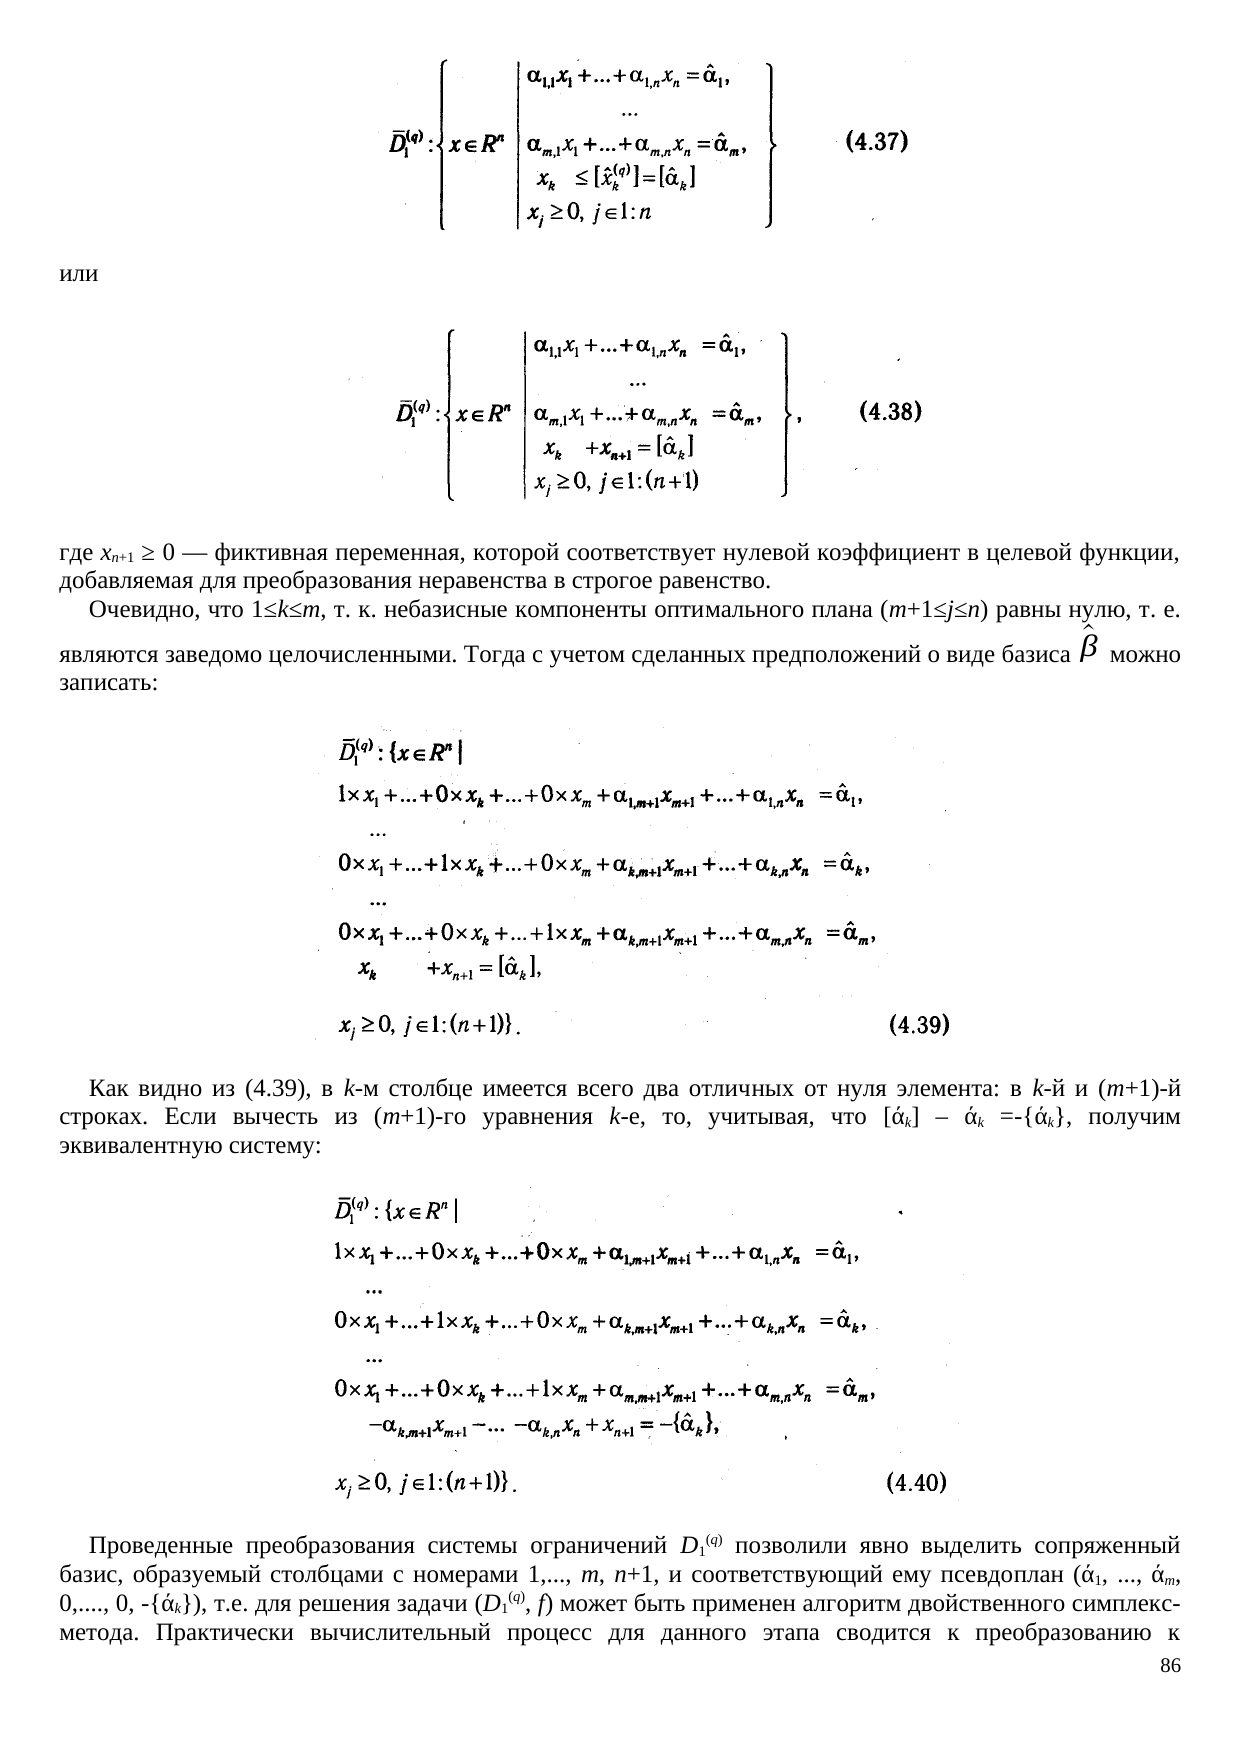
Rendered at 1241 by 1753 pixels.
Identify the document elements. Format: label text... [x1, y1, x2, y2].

text Как видно из (4.39), в k-м столбце имеется всего два отличных от нуля элемента: в k-й и (m+1)-й строках. Если вычесть из (m+1)-го уравнения k-e, то, учитывая, что [άk] – άk =-{άk}, получим эквивалентную систему: [59, 1073, 1181, 1159]
picture [304, 1187, 966, 1502]
text Очевидно, что 1≤k≤m, т. к. небазисные компоненты оптимального плана (m+1≤j≤n) равны нулю, т. е. являются заведомо целочисленными. Тогда с учетом сделанных предположений о виде базиса можно записать: [59, 594, 1181, 696]
picture [354, 58, 916, 230]
picture [308, 724, 962, 1044]
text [59, 1531, 1181, 1646]
picture [341, 315, 928, 508]
text или [59, 258, 1181, 287]
text где хn+1 ≥ 0 — фиктивная переменная, которой соответствует нулевой коэффициент в целевой функции, добавляемая для преобразования неравенства в строгое равенство. [59, 537, 1181, 594]
